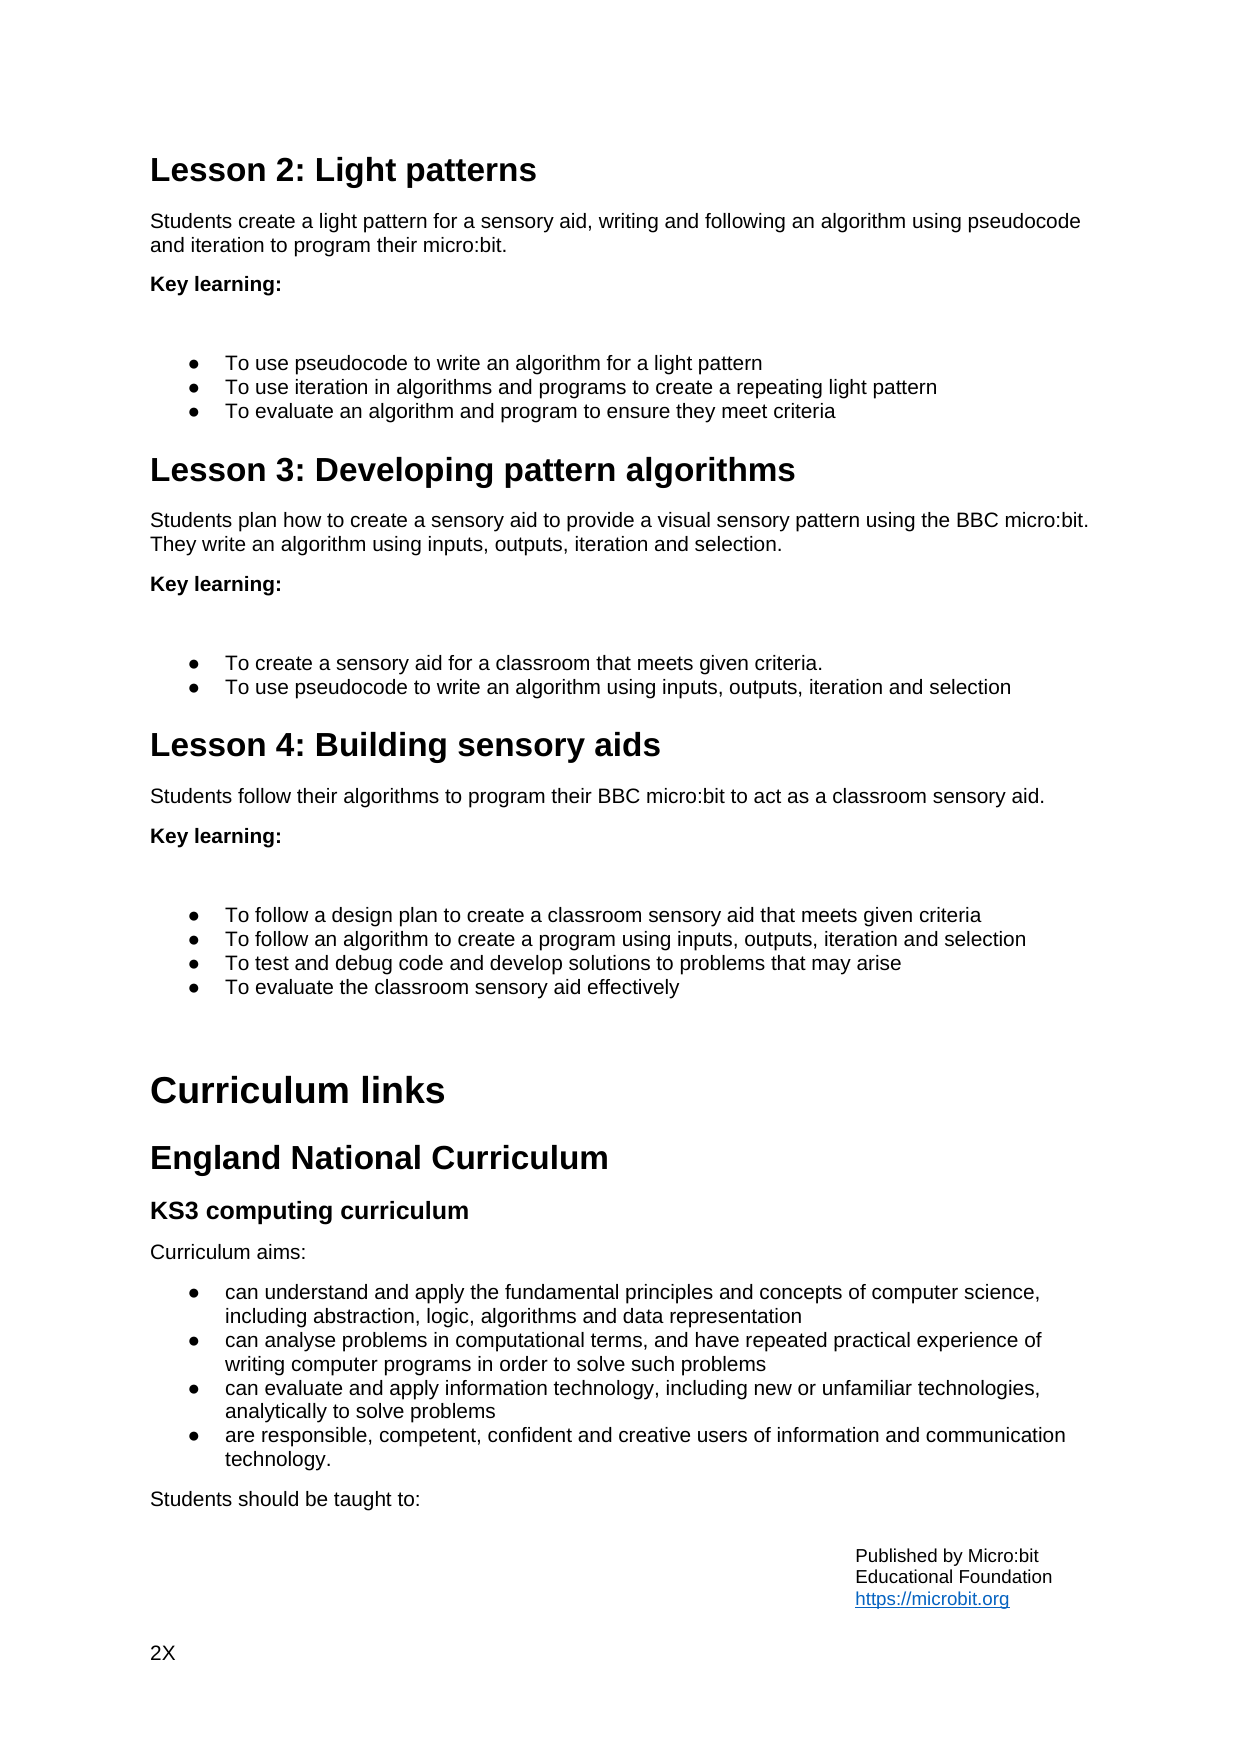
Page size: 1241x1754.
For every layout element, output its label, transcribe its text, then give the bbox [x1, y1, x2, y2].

list To evaluate an algorithm and program to ensure they meet criteria [187, 399, 1090, 423]
text Students should be taught to: [150, 1487, 1090, 1511]
text Curriculum aims: [150, 1240, 1090, 1264]
list To evaluate the classroom sensory aid effectively [187, 974, 1090, 998]
subtitle Lesson 3: Developing pattern algorithms [150, 450, 1090, 488]
subtitle Lesson 2: Light patterns [150, 150, 1090, 188]
text Students follow their algorithms to program their BBC micro:bit to act as a classroom sensory aid. [150, 784, 1090, 808]
list are responsible, competent, confident and creative users of information and communication technology. [187, 1423, 1090, 1471]
list To create a sensory aid for a classroom that meets given criteria. [187, 651, 1090, 675]
list can understand and apply the fundamental principles and concepts of computer science, including abstraction, logic, algorithms and data representation [187, 1279, 1090, 1327]
list To follow an algorithm to create a program using inputs, outputs, iteration and selection [187, 927, 1090, 951]
subtitle England National Curriculum [150, 1138, 1090, 1176]
text Key learning: [150, 572, 1090, 596]
text Students create a light pattern for a sensory aid, writing and following an algorithm using pseudocode and iteration to program their micro:bit. [150, 208, 1090, 256]
text Key learning: [150, 272, 1090, 296]
text Students plan how to create a sensory aid to provide a visual sensory pattern using the BBC micro:bit. They write an algorithm using inputs, outputs, iteration and selection. [150, 508, 1090, 556]
subtitle Curriculum links [150, 1068, 1090, 1111]
list To test and debug code and develop solutions to problems that may arise [187, 951, 1090, 974]
list can evaluate and apply information technology, including new or unfamiliar technologies, analytically to solve problems [187, 1375, 1090, 1423]
list To use iteration in algorithms and programs to create a repeating light pattern [187, 375, 1090, 399]
subtitle KS3 computing curriculum [150, 1196, 1090, 1225]
list To follow a design plan to create a classroom sensory aid that meets given criteria [187, 903, 1090, 927]
list To use pseudocode to write an algorithm for a light pattern [187, 351, 1090, 375]
subtitle Lesson 4: Building sensory aids [150, 725, 1090, 764]
text Key learning: [150, 823, 1090, 847]
list can analyse problems in computational terms, and have repeated practical experience of writing computer programs in order to solve such problems [187, 1327, 1090, 1375]
list To use pseudocode to write an algorithm using inputs, outputs, iteration and selection [187, 675, 1090, 699]
